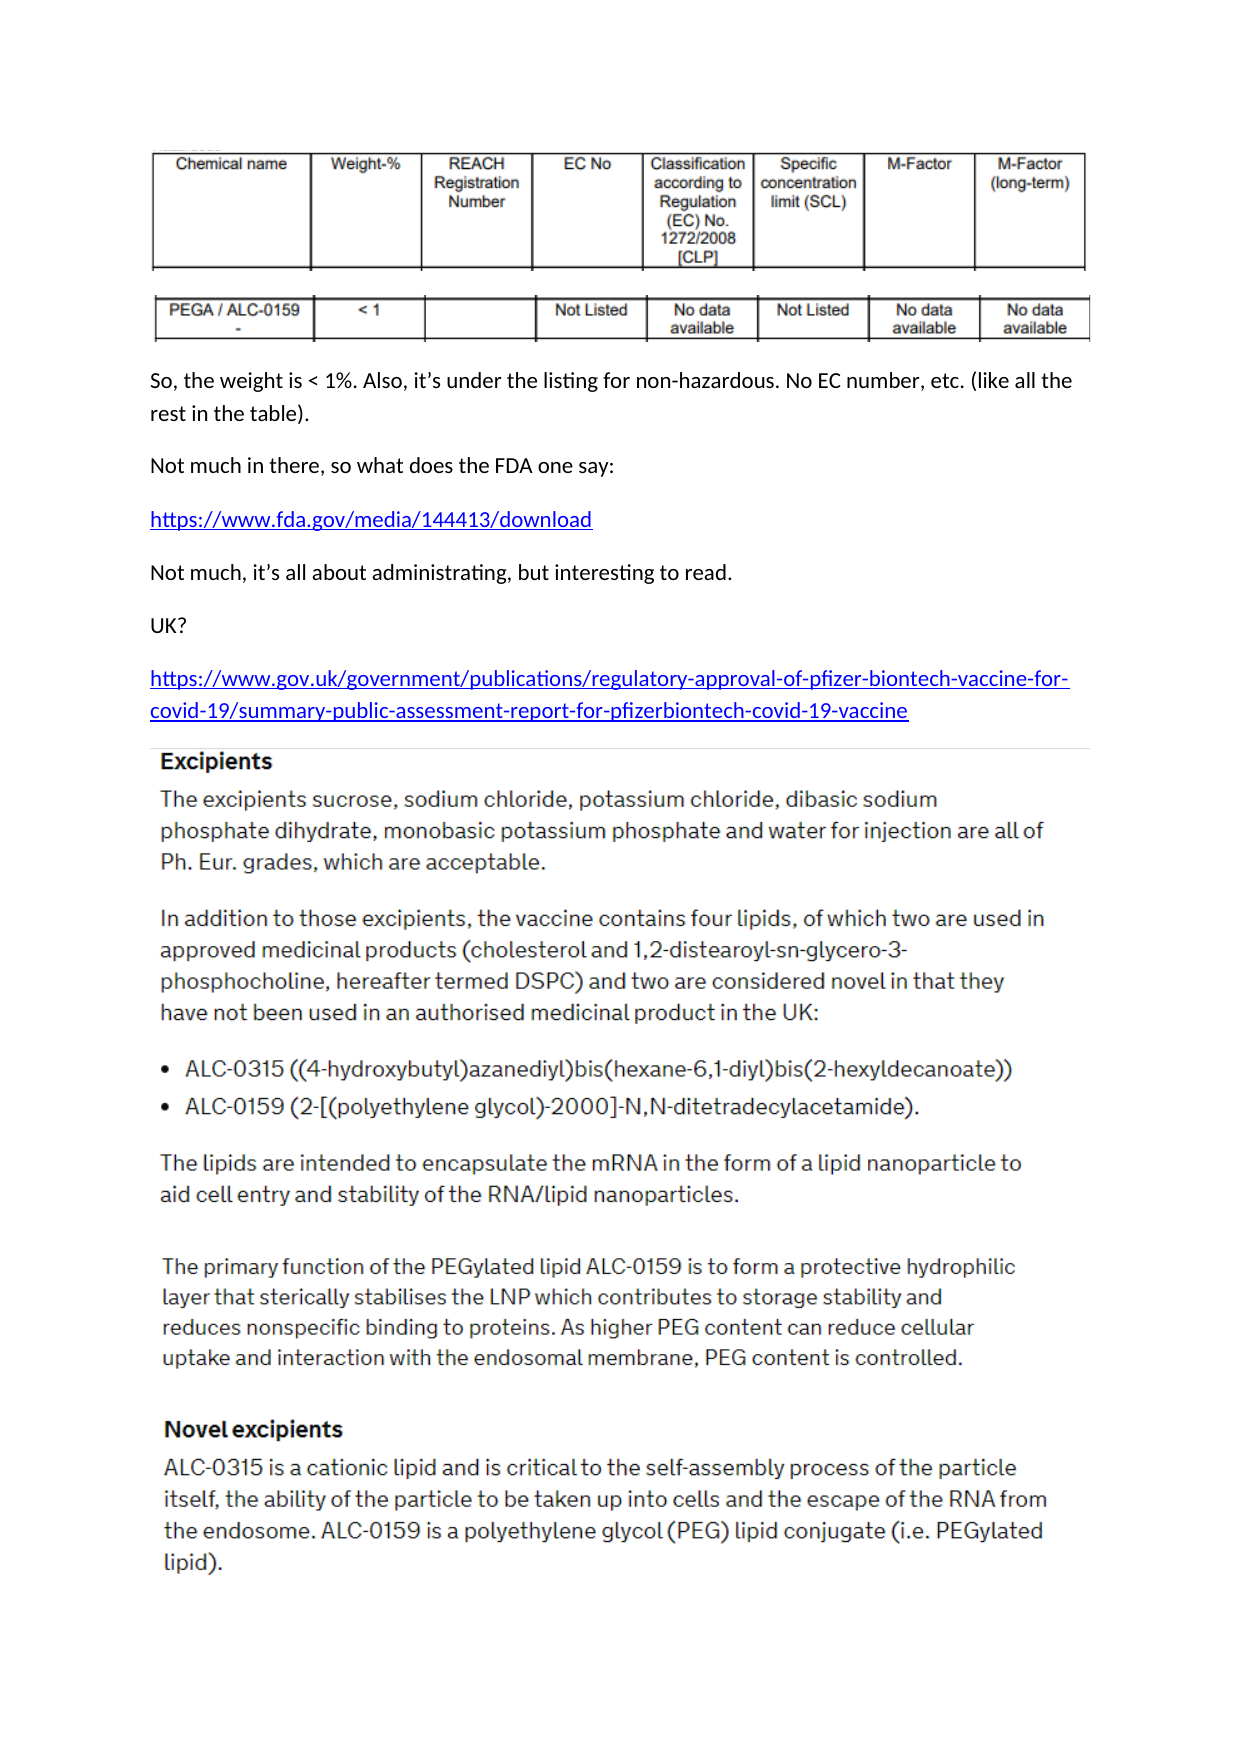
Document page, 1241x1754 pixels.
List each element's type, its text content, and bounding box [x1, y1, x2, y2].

text So, the weight is < 1%. Also, it’s under the listing for non-hazardous. No EC number, etc. (like all the rest in the table). [150, 366, 1090, 427]
text Not much in there, so what does the FDA one say: [150, 452, 1090, 480]
picture [150, 1245, 1091, 1387]
picture [150, 748, 1091, 1221]
picture [150, 1411, 1091, 1589]
picture [150, 150, 1091, 271]
picture [150, 295, 1091, 342]
text https://www.fda.gov/media/144413/download [150, 505, 1090, 533]
text UK? [150, 611, 1090, 639]
text Not much, it’s all about administrating, but interesting to read. [150, 558, 1090, 586]
text https://www.gov.uk/government/publications/regulatory-approval-of-pfizer-biontech-vaccine-for-covid-19/summary-public-assessment-report-for-pfizerbiontech-covid-19-vaccine [150, 664, 1090, 724]
